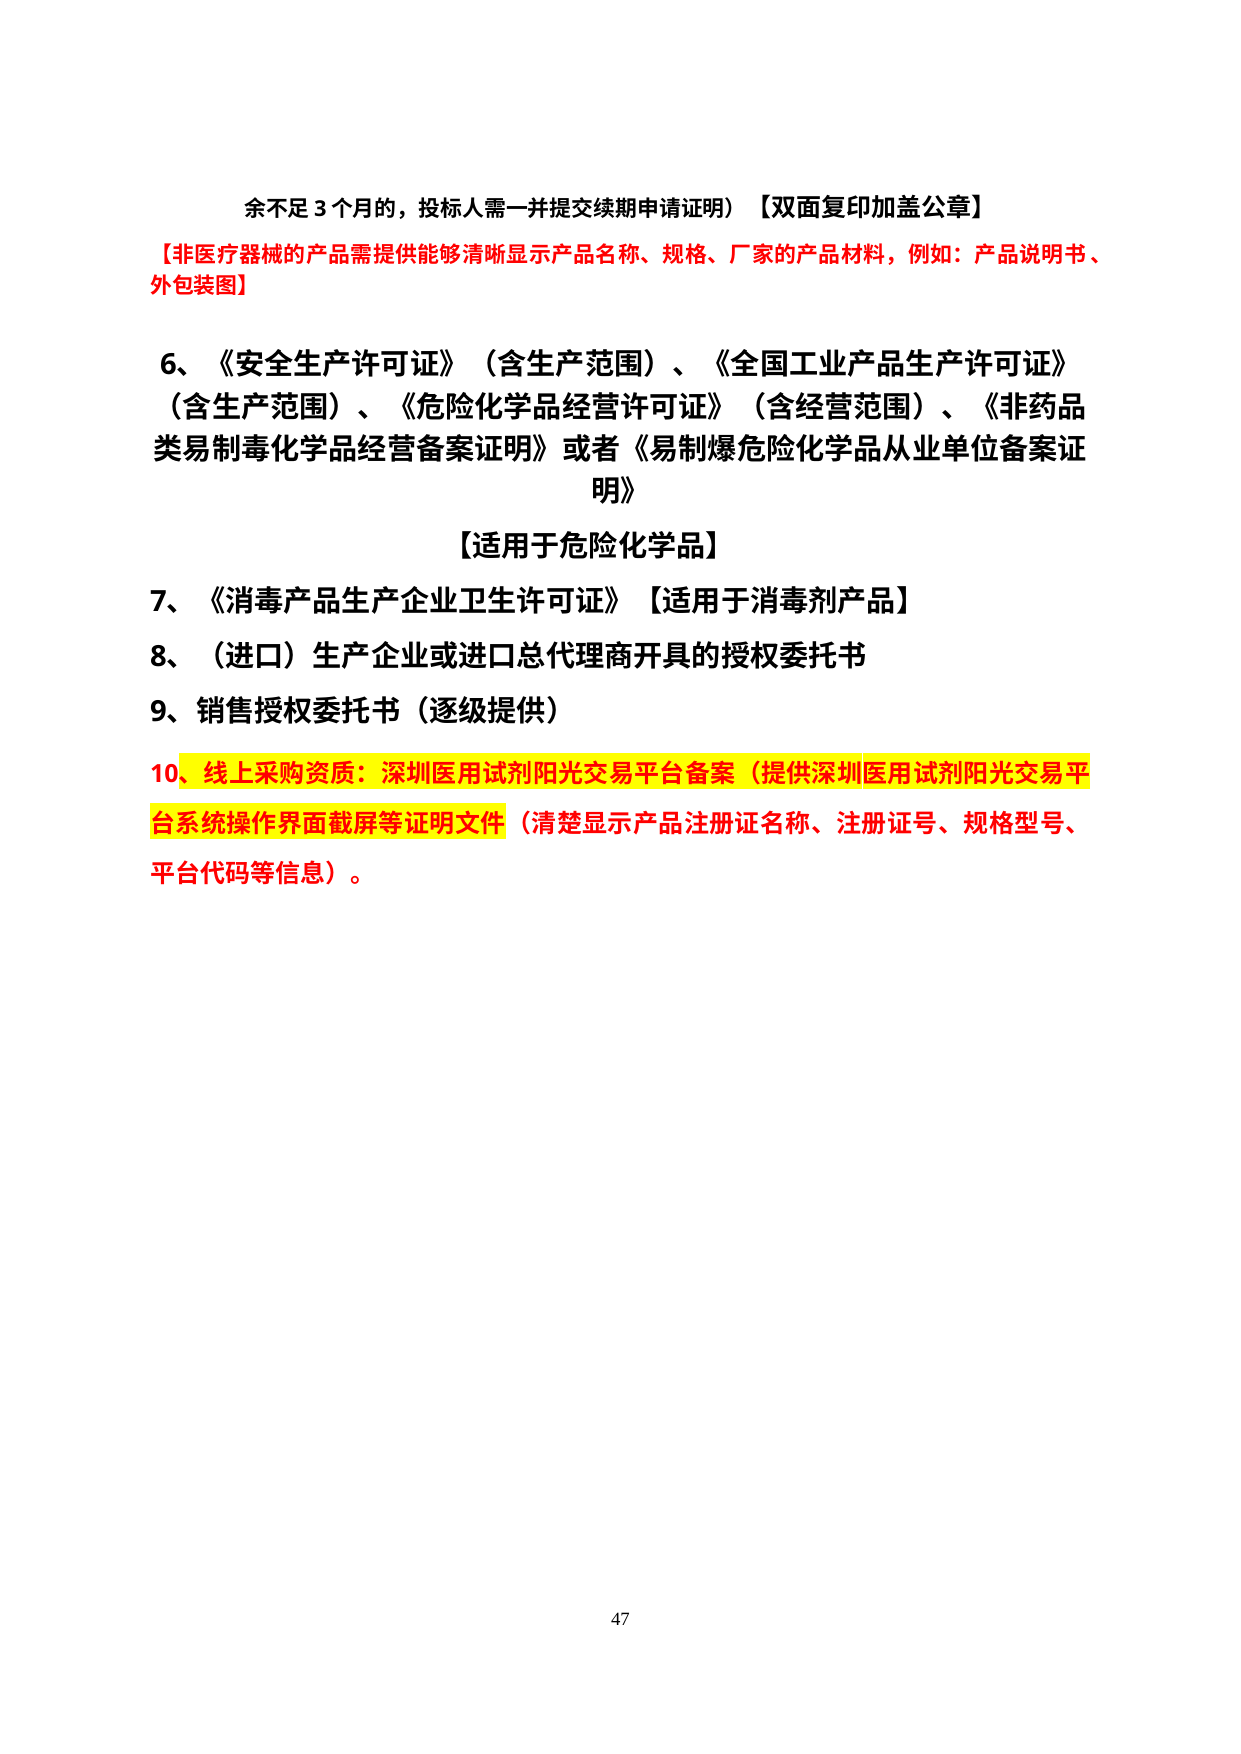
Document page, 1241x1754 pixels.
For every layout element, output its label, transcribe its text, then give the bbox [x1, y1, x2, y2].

list 【适用于危险化学品】 [150, 523, 1090, 565]
list 8、（进口）生产企业或进口总代理商开具的授权委托书 [150, 632, 1090, 675]
list 7、《消毒产品生产企业卫生许可证》【适用于消毒剂产品】 [150, 577, 1090, 620]
list 6、《安全生产许可证》（含生产范围）、《全国工业产品生产许可证》（含生产范围）、《危险化学品经营许可证》（含经营范围）、《非药品类易制毒化学品经营备案证明》或者《易制爆危险化学品从业单位备案证明》 [150, 341, 1090, 510]
list 线上采购资质：深圳医用试剂阳光交易平台备案（提供深圳医用试剂阳光交易平台系统操作界面截屏等证明文件（清楚显示产品注册证名称、注册证号、规格型号、平台代码等信息）。 [150, 742, 1090, 892]
list 【非医疗器械的产品需提供能够清晰显示产品名称、规格、厂家的产品材料，例如：产品说明书、外包装图】 [150, 237, 1090, 300]
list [150, 188, 1090, 224]
text 9、销售授权委托书（逐级提供） [150, 687, 1090, 729]
